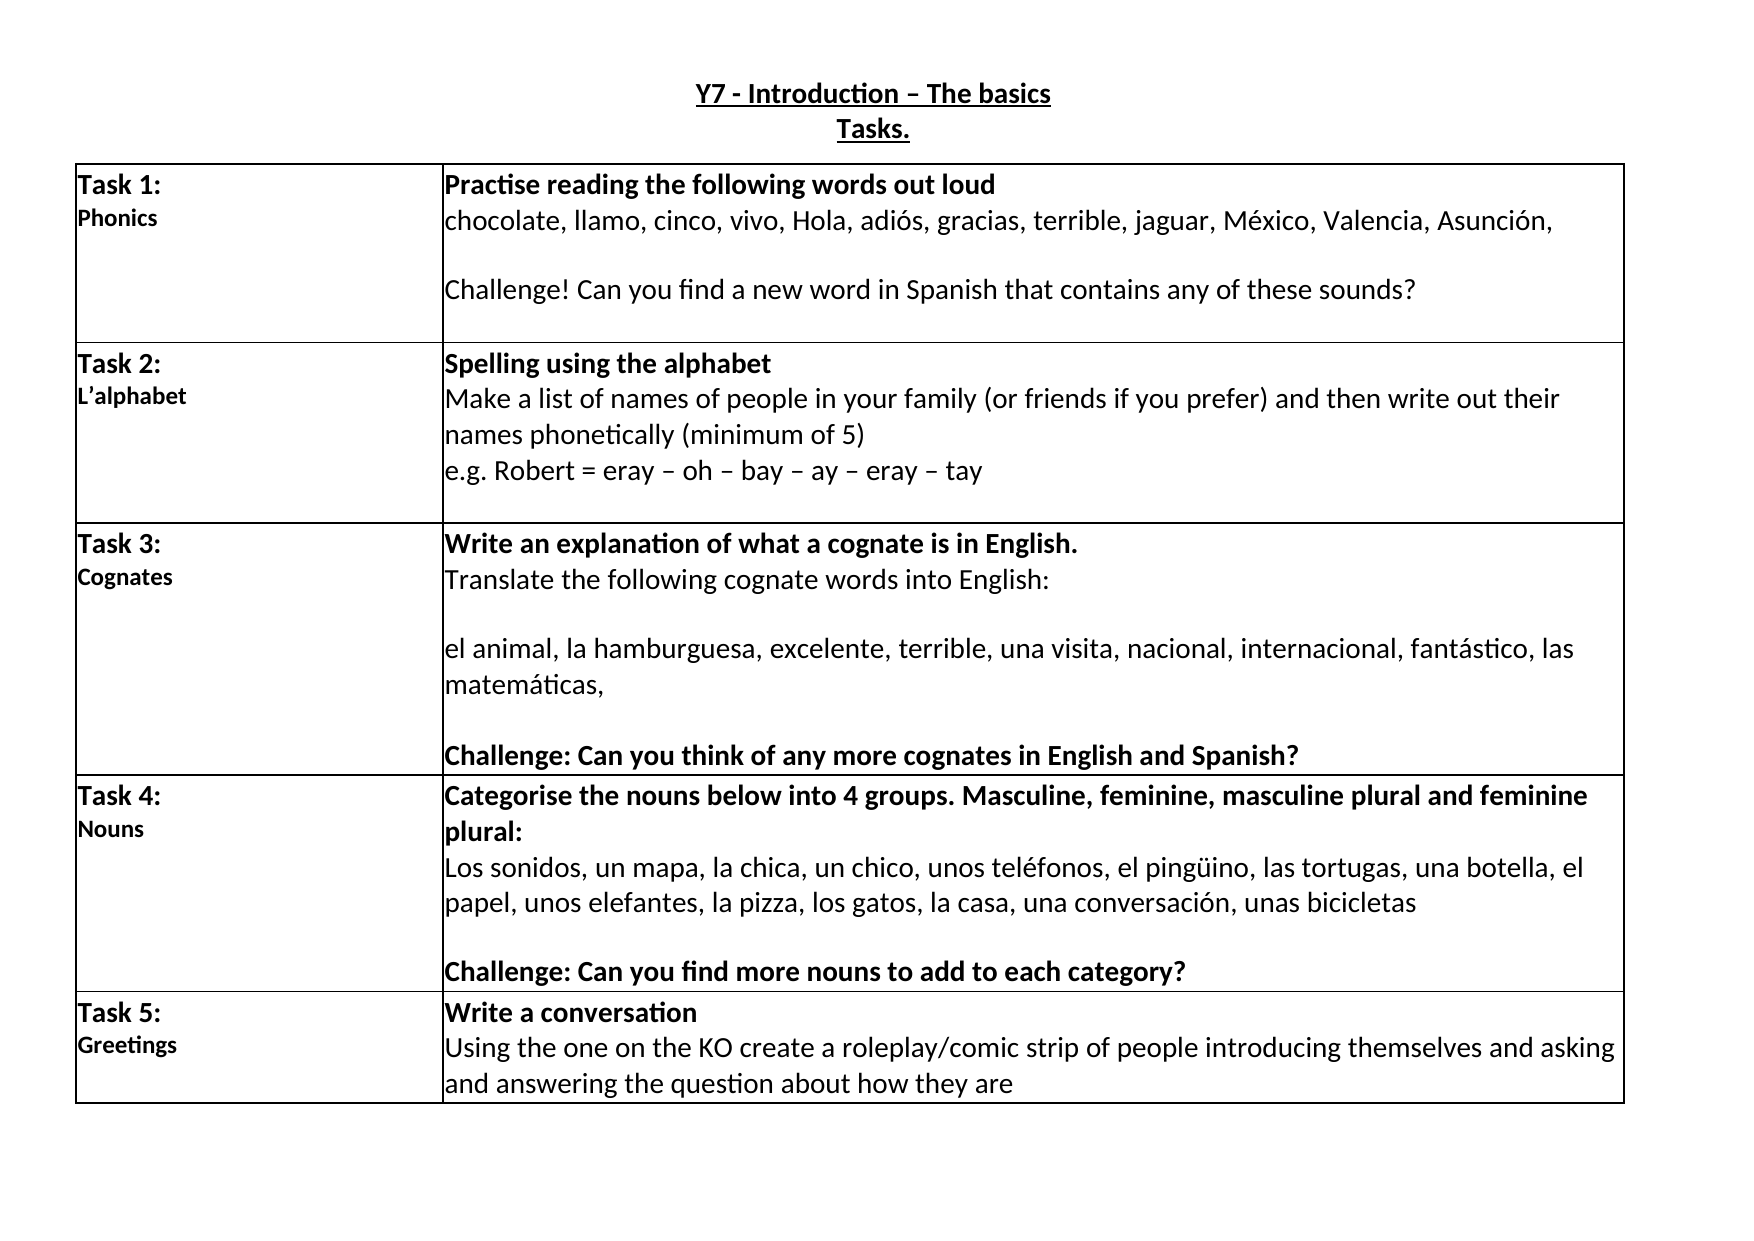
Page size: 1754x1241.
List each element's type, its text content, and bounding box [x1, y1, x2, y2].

table_cell Task 5: Greetings [77, 992, 442, 1102]
table_cell Write an explanation of what a cognate is in English. Translate the following cognate words into English: el animal, la hamburguesa, excelente, terrible, una visita, nacional, internacional, fantástico, las matemáticas, Challenge: Can you think of any more cognates in English and Spanish? [444, 524, 1623, 774]
table_cell Spelling using the alphabet Make a list of names of people in your family (or friends if you prefer) and then write out their names phonetically (minimum of 5) e.g. Robert = eray – oh – bay – ay – eray – tay [444, 343, 1623, 522]
table_cell Task 2: L’alphabet [77, 343, 442, 522]
table_cell Task 3: Cognates [77, 524, 442, 774]
table_cell Categorise the nouns below into 4 groups. Masculine, feminine, masculine plural and feminine plural: Los sonidos, un mapa, la chica, un chico, unos teléfonos, el pingüino, las tortugas, una botella, el papel, unos elefantes, la pizza, los gatos, la casa, una conversación, unas bicicletas Challenge: Can you find more nouns to add to each category? [444, 776, 1623, 991]
table_cell Write a conversation Using the one on the KO create a roleplay/comic strip of people introducing themselves and asking and answering the question about how they are [444, 992, 1623, 1102]
text Tasks. [75, 111, 1679, 146]
text Y7 - Introduction – The basics [75, 75, 1679, 111]
table_cell Task 4: Nouns [77, 776, 442, 991]
table_header Practise reading the following words out loud chocolate, llamo, cinco, vivo, Hola, adiós, gracias, terrible, jaguar, México, Valencia, Asunción, Challenge! Can you find a new word in Spanish that contains any of these sounds? [444, 165, 1623, 342]
table_header Task 1: Phonics [77, 165, 442, 342]
